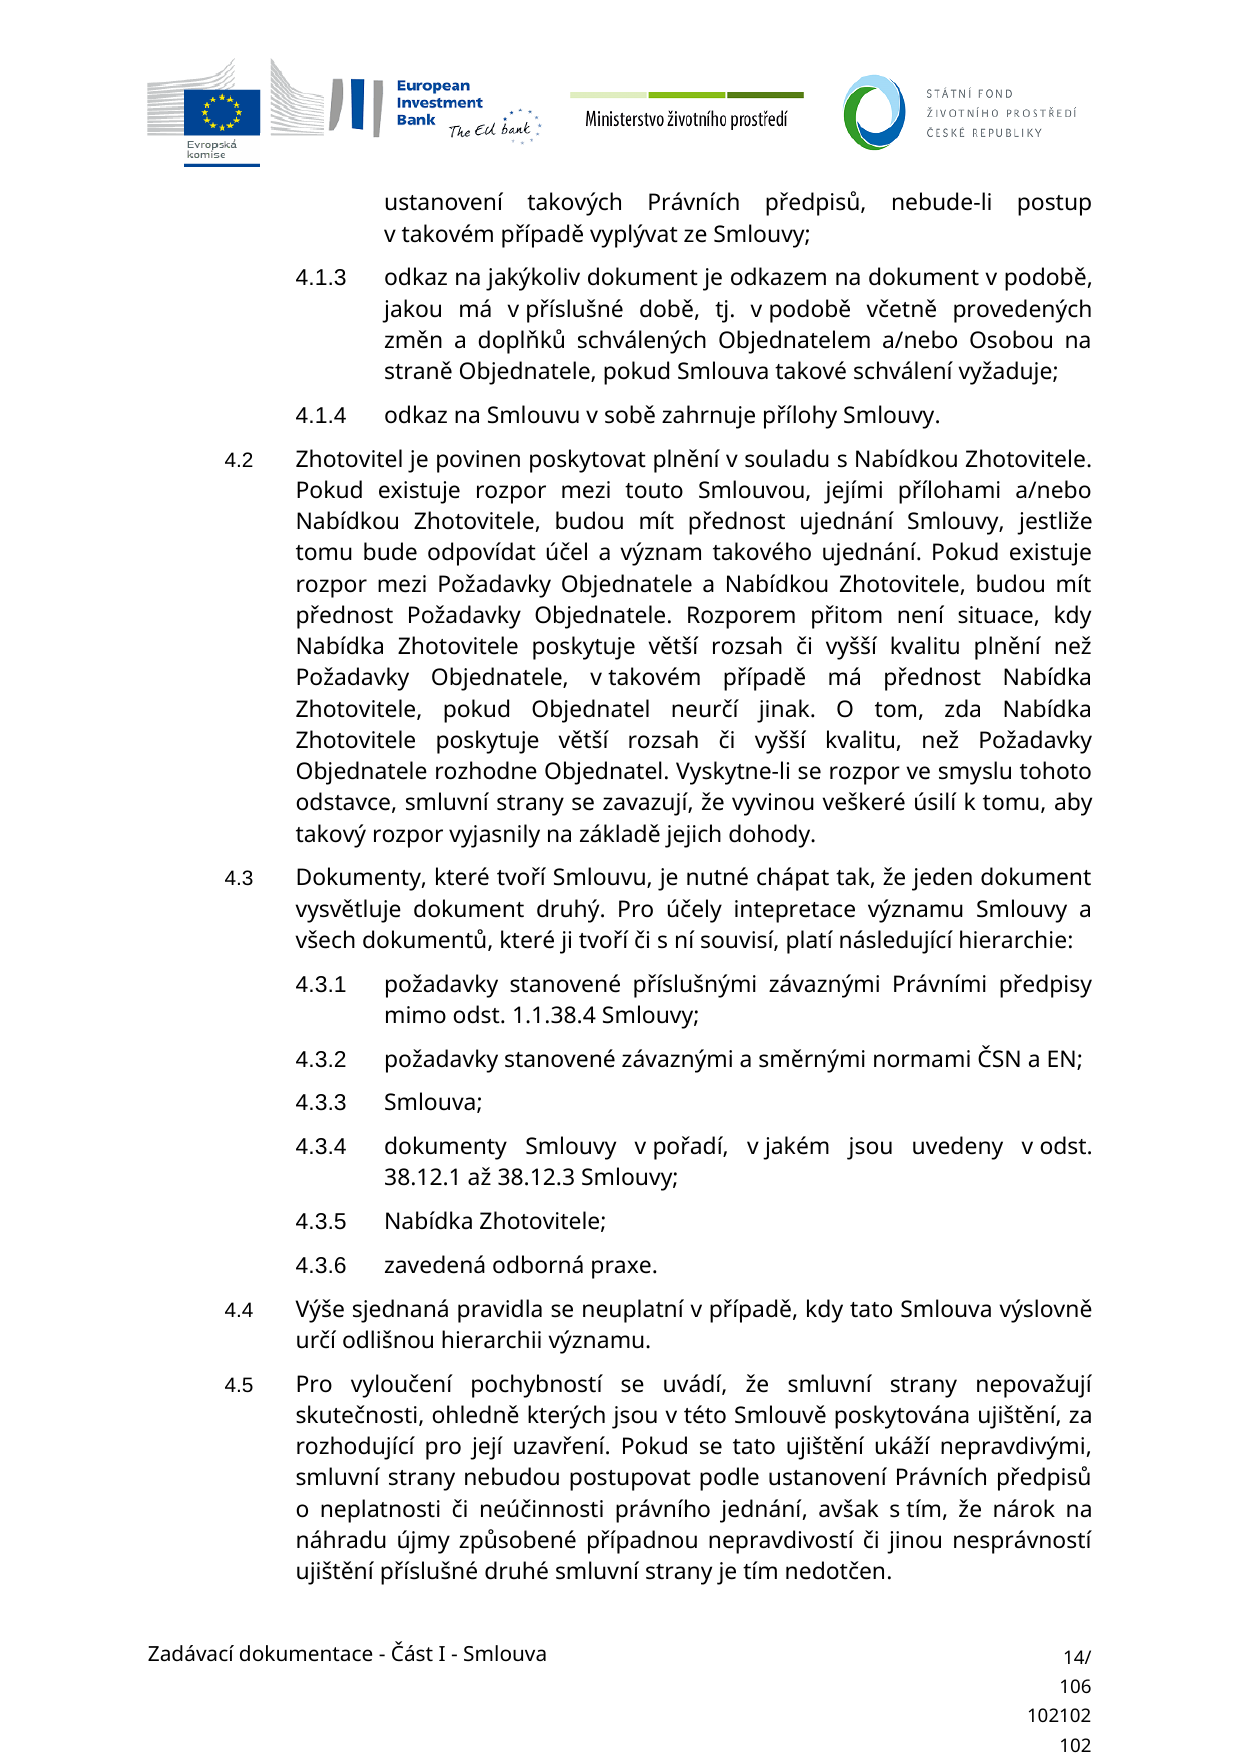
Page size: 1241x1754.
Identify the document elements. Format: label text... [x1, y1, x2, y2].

list odkaz na jakýkoliv dokument je odkazem na dokument v podobě, jakou má v příslušné době, tj. v podobě včetně provedených změn a doplňků schválených Objednatelem a/nebo Osobou na straně Objednatele, pokud Smlouva takové schválení vyžaduje; [295, 261, 1093, 386]
picture [147, 55, 1092, 167]
list Pro vyloučení pochybností se uvádí, že smluvní strany nepovažují skutečnosti, ohledně kterých jsou v této Smlouvě poskytována ujištění, za rozhodující pro její uzavření. Pokud se tato ujištění ukáží nepravdivými, smluvní strany nebudou postupovat podle ustanovení Právních předpisů o neplatnosti či neúčinnosti právního jednání, avšak s tím, že nárok na náhradu újmy způsobené případnou nepravdivostí či jinou nesprávností ujištění příslušné druhé smluvní strany je tím nedotčen. [224, 1367, 1093, 1586]
list odkaz na Smlouvu v sobě zahrnuje přílohy Smlouvy. [295, 399, 1093, 430]
list Výše sjednaná pravidla se neuplatní v případě, kdy tato Smlouva výslovně určí odlišnou hierarchii významu. [224, 1292, 1093, 1355]
list Dokumenty, které tvoří Smlouvu, je nutné chápat tak, že jeden dokument vysvětluje dokument druhý. Pro účely intepretace významu Smlouvy a všech dokumentů, které ji tvoří či s ní souvisí, platí následující hierarchie: [224, 861, 1093, 955]
list zavedená odborná praxe. [295, 1249, 1093, 1280]
list Smlouva; [295, 1086, 1093, 1117]
list požadavky stanovené závaznými a směrnými normami ČSN a EN; [295, 1042, 1093, 1074]
list požadavky stanovené příslušnými závaznými Právními předpisy mimo odst. 1.1.38.4 Smlouvy; [295, 967, 1093, 1030]
list Nabídka Zhotovitele; [295, 1205, 1093, 1236]
list Zhotovitel je povinen poskytovat plnění v souladu s Nabídkou Zhotovitele. Pokud existuje rozpor mezi touto Smlouvou, jejími přílohami a/nebo Nabídkou Zhotovitele, budou mít přednost ujednání Smlouvy, jestliže tomu bude odpovídat účel a význam takového ujednání. Pokud existuje rozpor mezi Požadavky Objednatele a Nabídkou Zhotovitele, budou mít přednost Požadavky Objednatele. Rozporem přitom není situace, kdy Nabídka Zhotovitele poskytuje větší rozsah či vyšší kvalitu plnění než Požadavky Objednatele, v takovém případě má přednost Nabídka Zhotovitele, pokud Objednatel neurčí jinak. O tom, zda Nabídka Zhotovitele poskytuje větší rozsah či vyšší kvalitu, než Požadavky Objednatele rozhodne Objednatel. Vyskytne-li se rozpor ve smyslu tohoto odstavce, smluvní strany se zavazují, že vyvinou veškeré úsilí k tomu, aby takový rozpor vyjasnily na základě jejich dohody. [224, 442, 1093, 849]
list dokumenty Smlouvy v pořadí, v jakém jsou uvedeny v odst. 38.12.1 až 38.12.3 Smlouvy; [295, 1130, 1093, 1192]
